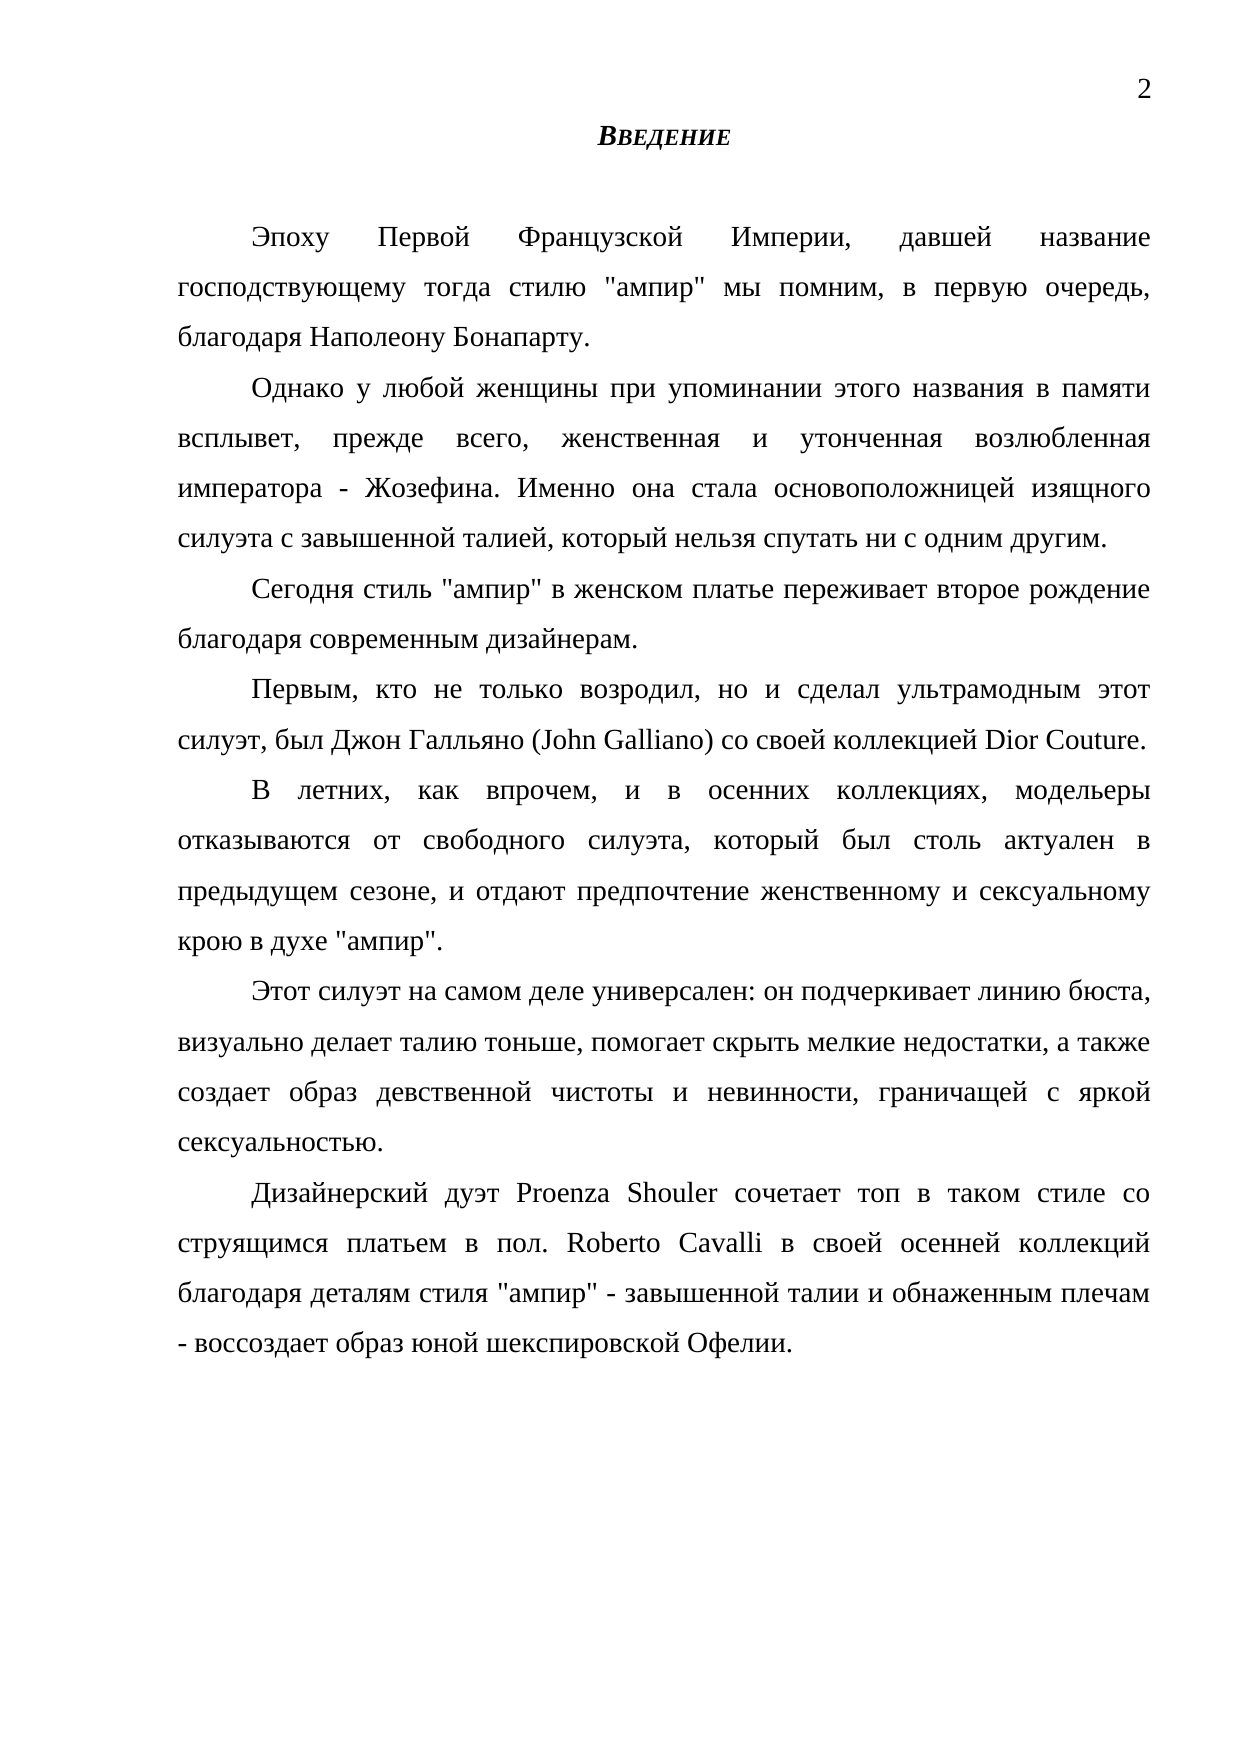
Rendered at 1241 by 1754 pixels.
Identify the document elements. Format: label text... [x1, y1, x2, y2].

text Первым, кто не только возродил, но и сделал ультрамодным этот силуэт, был Джон Галльяно (John Galliano) со своей коллекцией Dior Couture. [177, 672, 1152, 755]
text Дизайнерский дуэт Proenza Shouler сочетает топ в таком стиле со струящимся платьем в пол. Roberto Cavalli в своей осенней коллекций благодаря деталям стиля "ампир" - завышенной талии и обнаженным плечам - воссоздает образ юной шекспировской Офелии. [177, 1175, 1152, 1359]
subtitle Введение [177, 118, 1152, 152]
text Однако у любой женщины при упоминании этого названия в памяти всплывет, прежде всего, женственная и утонченная возлюбленная императора - Жозефина. Именно она стала основоположницей изящного силуэта с завышенной талией, который нельзя спутать ни с одним другим. [177, 370, 1152, 554]
text Сегодня стиль "ампир" в женском платье переживает второе рождение благодаря современным дизайнерам. [177, 571, 1152, 655]
text В летних, как впрочем, и в осенних коллекциях, модельеры отказываются от свободного силуэта, который был столь актуален в предыдущем сезоне, и отдают предпочтение женственному и сексуальному крою в духе "ампир". [177, 772, 1152, 957]
text Эпоху Первой Французской Империи, давшей название господствующему тогда стилю "ампир" мы помним, в первую очередь, благодаря Наполеону Бонапарту. [177, 219, 1152, 353]
text Этот силуэт на самом деле универсален: он подчеркивает линию бюста, визуально делает талию тоньше, помогает скрыть мелкие недостатки, а также создает образ девственной чистоты и невинности, граничащей с яркой сексуальностью. [177, 973, 1152, 1158]
